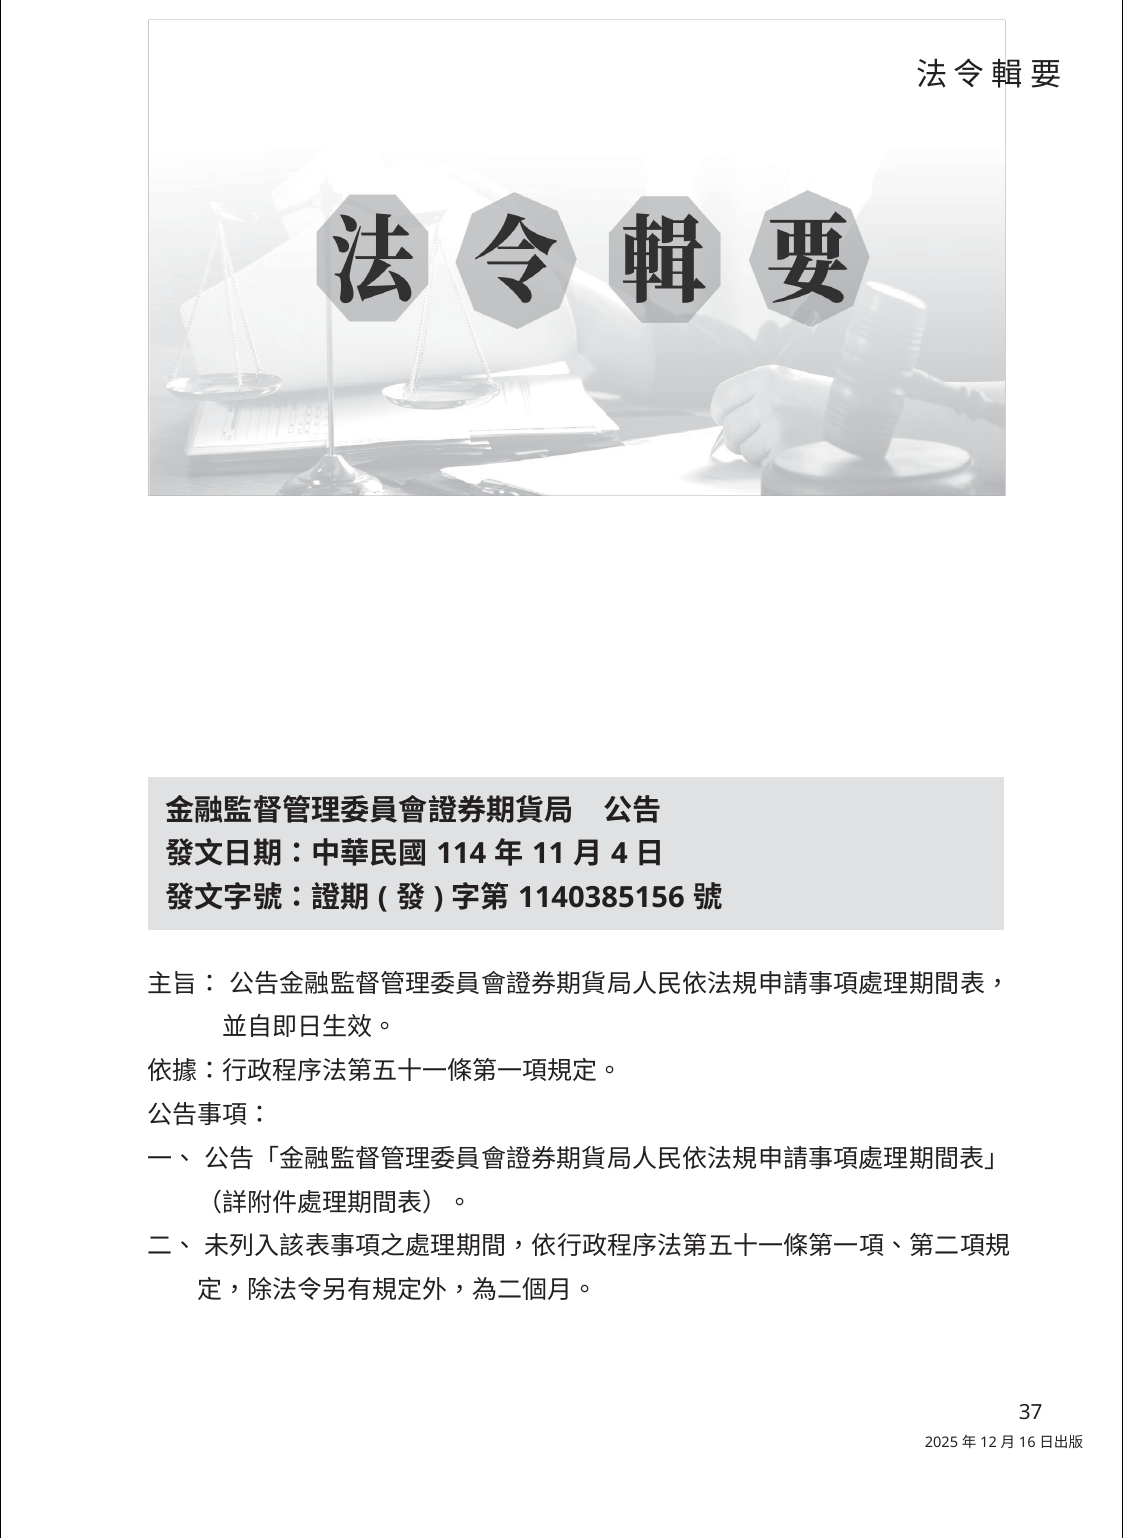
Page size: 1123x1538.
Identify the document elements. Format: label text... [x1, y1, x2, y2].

text 法令輯 要 [135, 56, 1062, 97]
text 主旨： 公告金融監督管理委員會證券期貨局人民依法規申請事項處理期間表， 並自即日生效。 [148, 957, 1014, 1044]
text 2025 年 12 月 16 日出版 [135, 1432, 1083, 1452]
picture [1, 0, 1122, 1538]
text 發文日期：中華民國 114 年 11 月 4 日 [165, 830, 1094, 874]
text 依據：行政程序法第五十一條第一項規定。 公告事項： [148, 1044, 633, 1132]
text 37 [135, 1400, 1042, 1426]
text 金融監督管理委員會證券期貨局 公告 [165, 796, 1094, 830]
text （詳附件處理期間表）。 [198, 1174, 1094, 1218]
text 二、 未列入該表事項之處理期間，依行政程序法第五十一條第一項、第二項規 定，除法令另有規定外，為二個月。 [148, 1219, 1014, 1307]
text 發文字號：證期 ( 發 ) 字第 1140385156 號 [165, 874, 1094, 918]
text 一、 公告「金融監督管理委員會證券期貨局人民依法規申請事項處理期間表」 [148, 1132, 1094, 1174]
